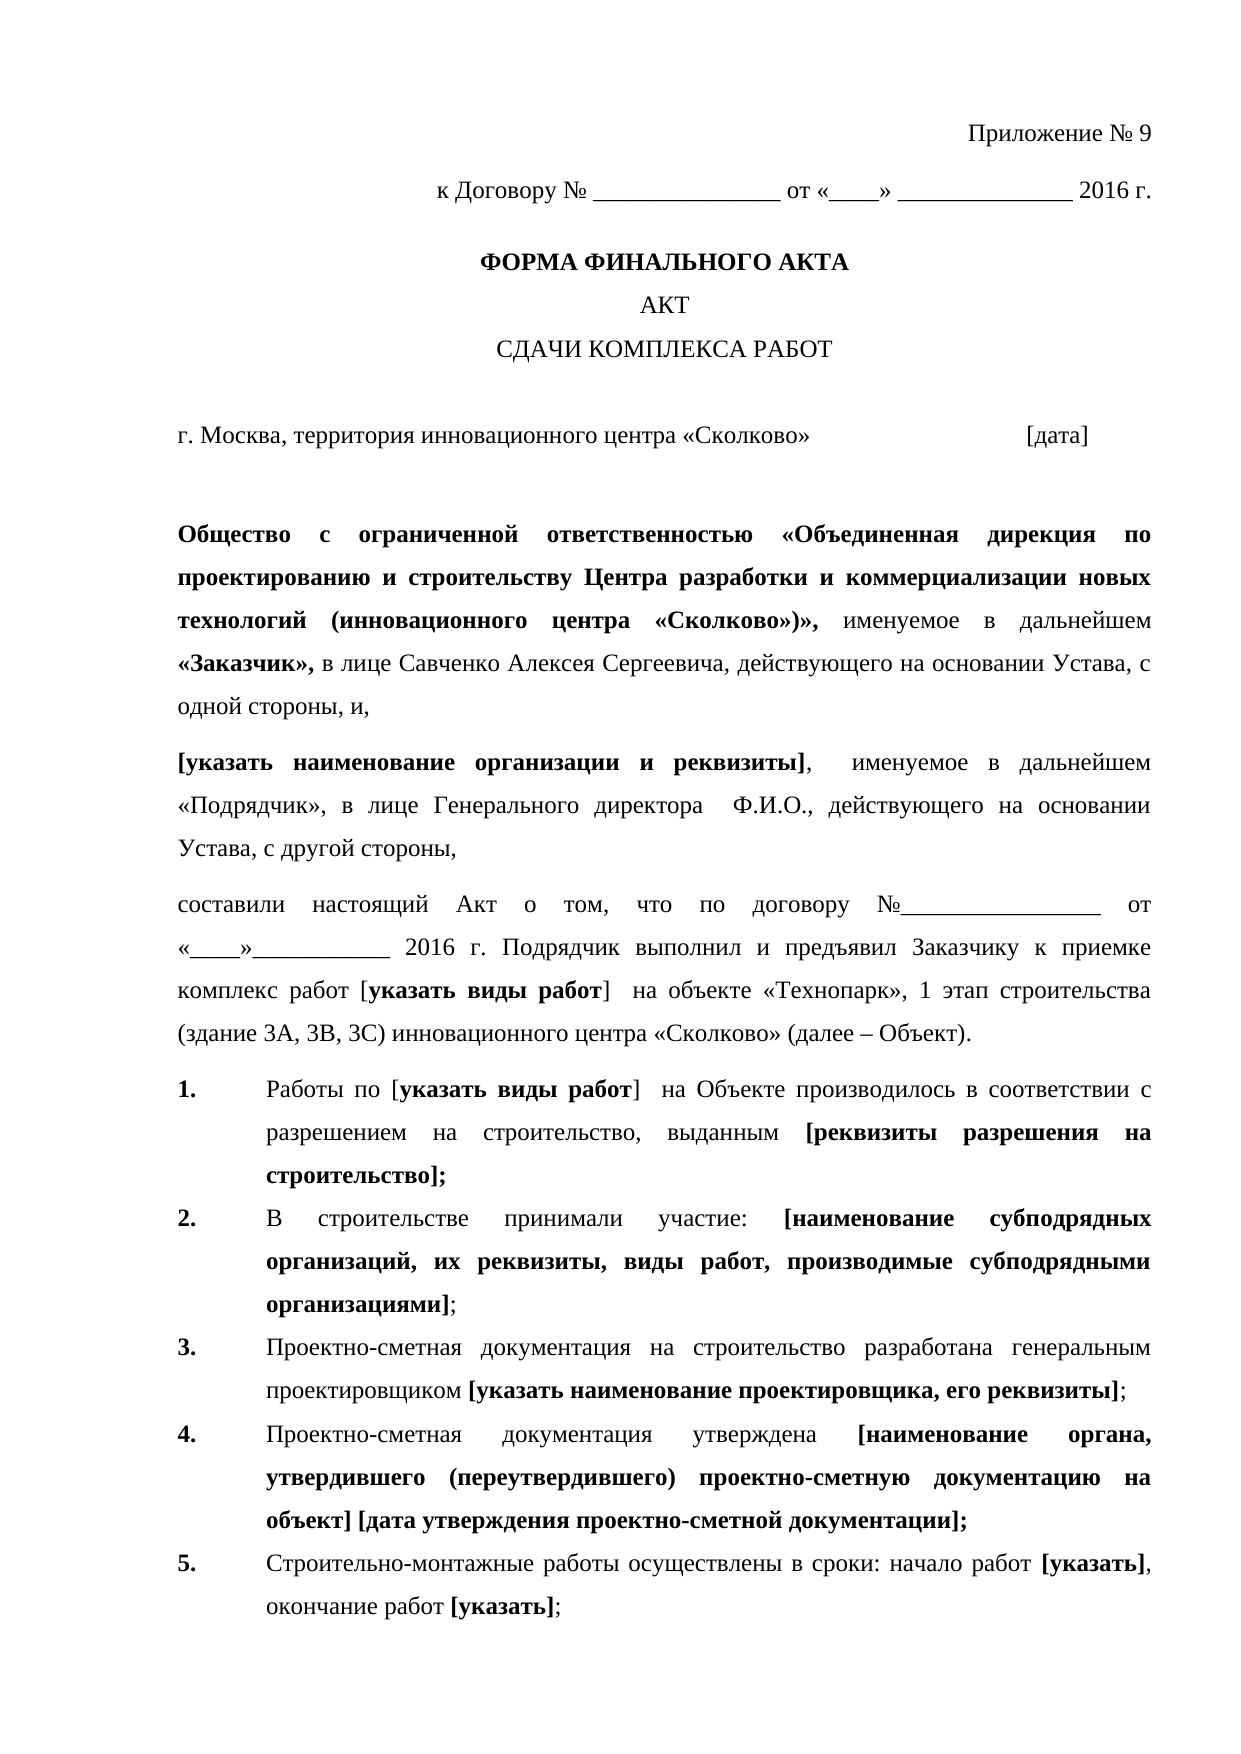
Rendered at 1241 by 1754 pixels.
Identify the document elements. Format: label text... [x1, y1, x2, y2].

list В строительстве принимали участие: [наименование субподрядных организаций, их реквизиты, виды работ, производимые субподрядными организациями]; [177, 1203, 1152, 1318]
list Работы по [указать виды работ] на Объекте производилось в соответствии с разрешением на строительство, выданным [реквизиты разрешения на строительство]; [177, 1074, 1152, 1189]
list Проектно-сметная документация утверждена [наименование органа, утвердившего (переутвердившего) проектно-сметную документацию на объект] [дата утверждения проектно-сметной документации]; [177, 1419, 1152, 1534]
text составили настоящий Акт о том, что по договору №________________ от «____»___________ 2016 г. Подрядчик выполнил и предъявил Заказчику к приемке комплекс работ [указать виды работ] на объекте «Технопарк», 1 этап строительства (здание 3А, 3В, 3С) инновационного центра «Сколково» (далее – Объект). [177, 889, 1152, 1047]
text СДАЧИ КОМПЛЕКСА РАБОТ [177, 334, 1152, 362]
text Общество с ограниченной ответственностью «Объединенная дирекция по проектированию и строительству Центра разработки и коммерциализации новых технологий (инновационного центра «Сколково»)», именуемое в дальнейшем «Заказчик», в лице Савченко Алексея Сергеевича, действующего на основании Устава, с одной стороны, и, [177, 519, 1152, 720]
text ФОРМА ФИНАЛЬНОГО АКТА [177, 247, 1152, 276]
text Приложение № 9 [177, 118, 1152, 147]
list Строительно-монтажные работы осуществлены в сроки: начало работ [указать], окончание работ [указать]; [177, 1548, 1152, 1620]
text АКТ [177, 291, 1152, 319]
list Проектно-сметная документация на строительство разработана генеральным проектировщиком [указать наименование проектировщика, его реквизиты]; [177, 1332, 1152, 1404]
text к Договору № _______________ от «____» ______________ 2016 г. [177, 176, 1152, 204]
text [указать наименование организации и реквизиты], именуемое в дальнейшем «Подрядчик», в лице Генерального директора Ф.И.О., действующего на основании Устава, с другой стороны, [177, 747, 1152, 862]
text г. Москва, территория инновационного центра «Сколково» [дата] [177, 420, 1152, 449]
